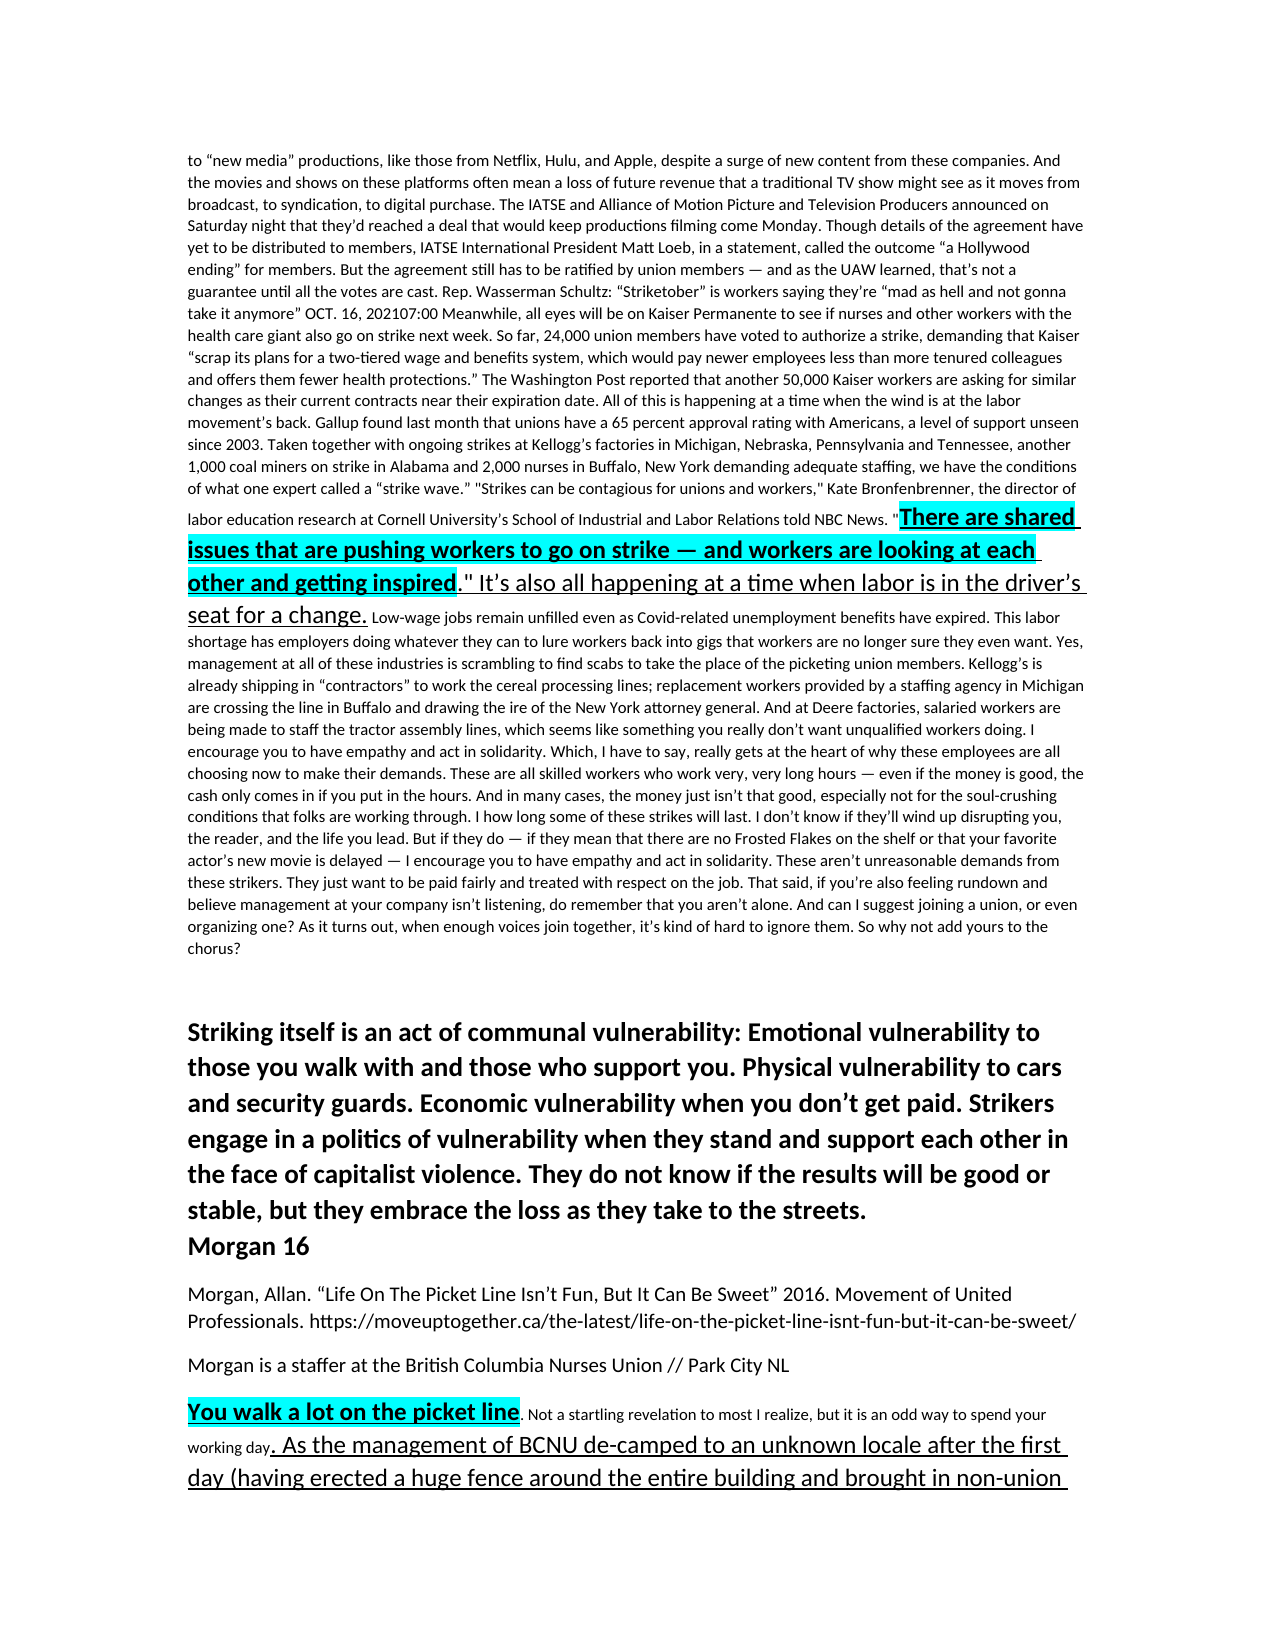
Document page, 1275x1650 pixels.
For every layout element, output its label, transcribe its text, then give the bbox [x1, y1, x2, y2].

text Morgan, Allan. “Life On The Picket Line Isn’t Fun, But It Can Be Sweet” 2016. Movement of United Professionals. https://moveuptogether.ca/the-latest/life-on-the-picket-line-isnt-fun-but-it-can-be-sweet/ [187, 1281, 1087, 1334]
text Morgan is a staffer at the British Columbia Nurses Union // Park City NL [187, 1352, 1087, 1378]
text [187, 150, 1087, 593]
text Morgan 16 [187, 1229, 1087, 1262]
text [187, 1397, 1087, 1493]
subtitle Striking itself is an act of communal vulnerability: Emotional vulnerability to those you walk with and those who support you. Physical vulnerability to cars and security guards. Economic vulnerability when you don’t get paid. Strikers engage in a politics of vulnerability when they stand and support each other in the face of capitalist violence. They do not know if the results will be good or stable, but they embrace the loss as they take to the streets. [187, 1015, 1087, 1226]
